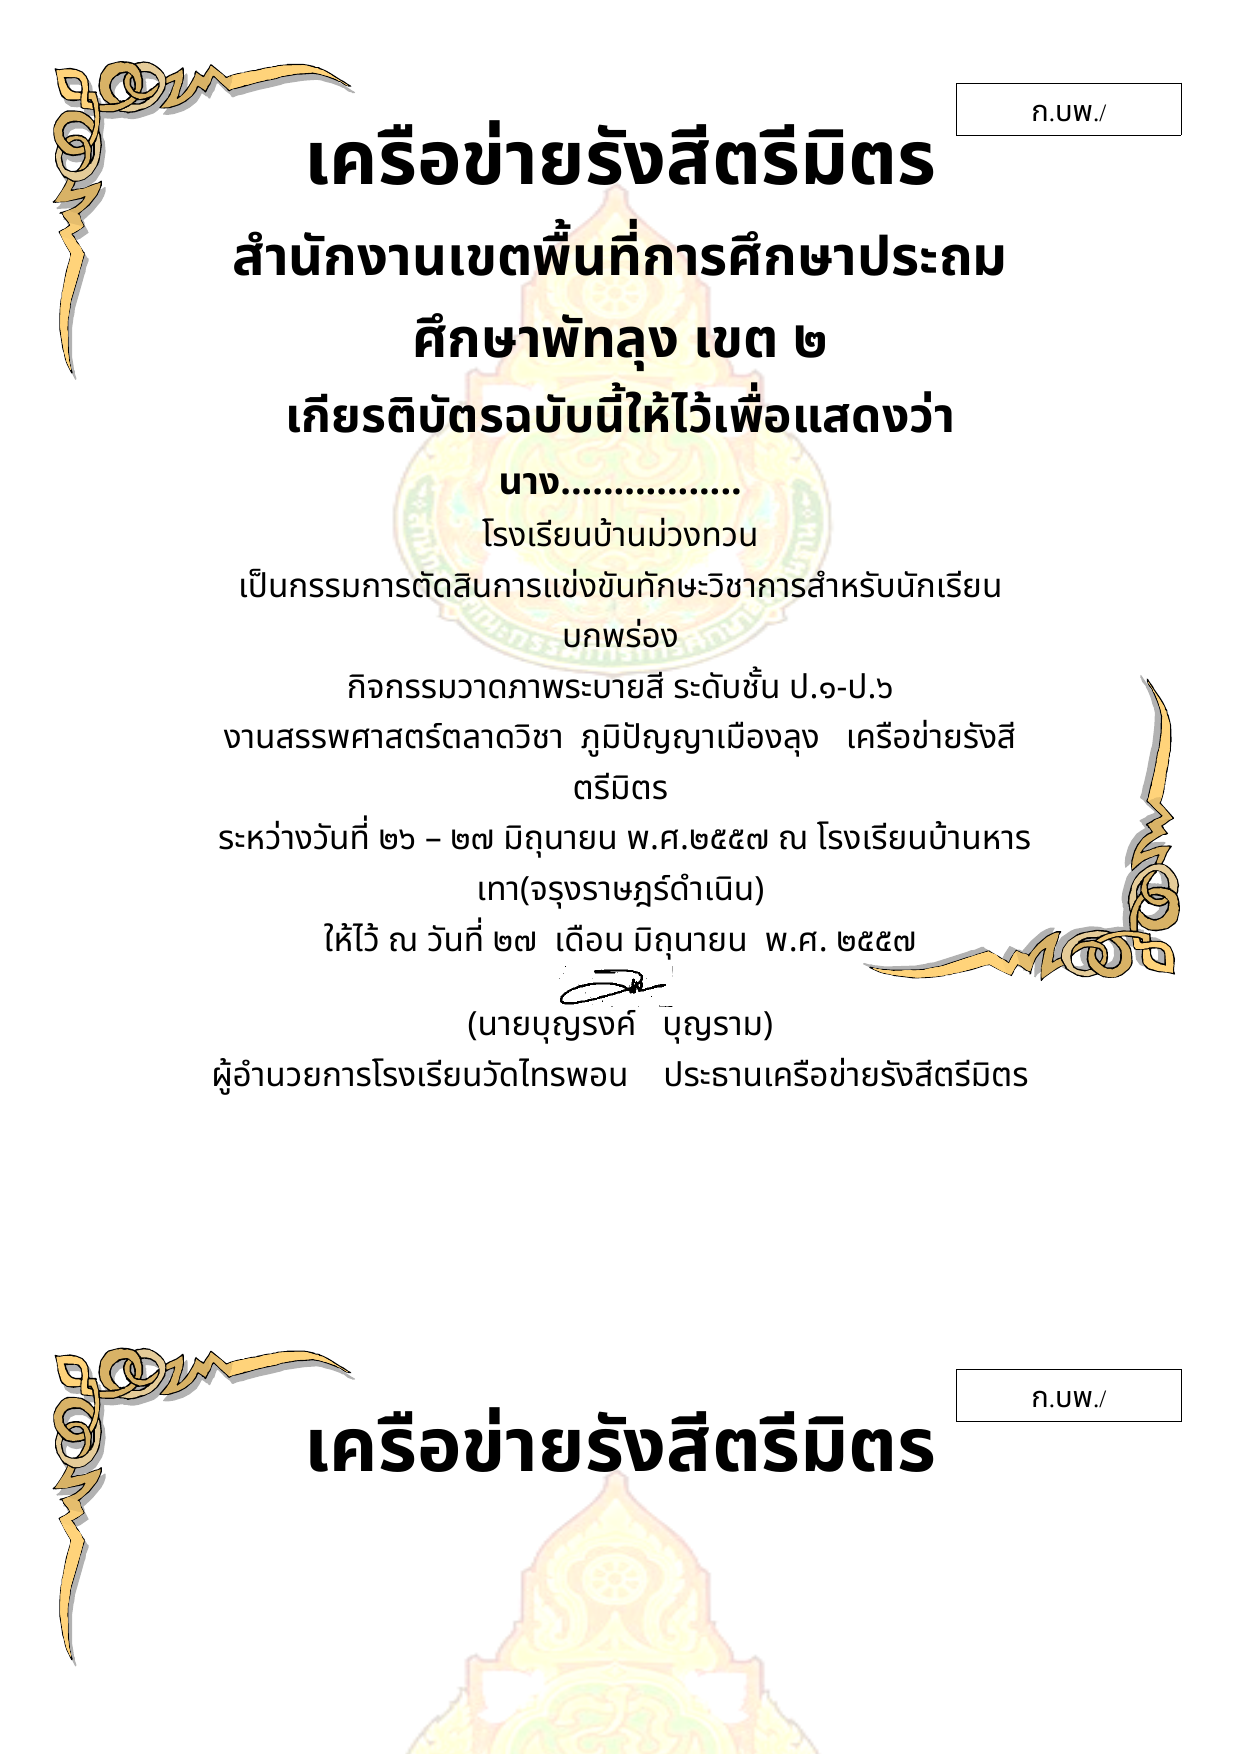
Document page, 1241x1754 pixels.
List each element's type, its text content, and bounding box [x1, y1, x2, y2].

text กิจกรรมวาดภาพระบายสี ระดับชั้น ป.๑-ป.๖ งานสรรพศาสตร์ตลาดวิชา ภูมิปัญญาเมืองลุง เครือข่ายรังสีตรีมิตร ระหว่างวันที่ ๒๖ – ๒๗ มิถุนายน พ.ศ.๒๕๕๗ ณ โรงเรียนบ้านหารเทา(จรุงราษฎร์ดำเนิน) ให้ไว้ ณ วันที่ ๒๗ เดือน มิถุนายน พ.ศ. ๒๕๕๗ [187, 663, 1053, 966]
text เครือข่ายรังสีตรีมิตร [187, 105, 1053, 218]
text เกียรติบัตรฉบับนี้ให้ไว้เพื่อแสดงว่า นาง................. โรงเรียนบ้านม่วงทวน เป็นกรรมการตัดสินการแข่งขันทักษะวิชาการสำหรับนักเรียนบกพร่อง [187, 382, 1053, 663]
text สำนักงานเขตพื้นที่การศึกษาประถมศึกษาพัทลุง เขต ๒ [187, 218, 1053, 382]
text (นายบุญรงค์ บุญราม) ผู้อำนวยการโรงเรียนวัดไทรพอน ประธานเครือข่ายรังสีตรีมิตร [187, 1000, 1053, 1101]
text เครือข่ายรังสีตรีมิตร [187, 1392, 1053, 1505]
